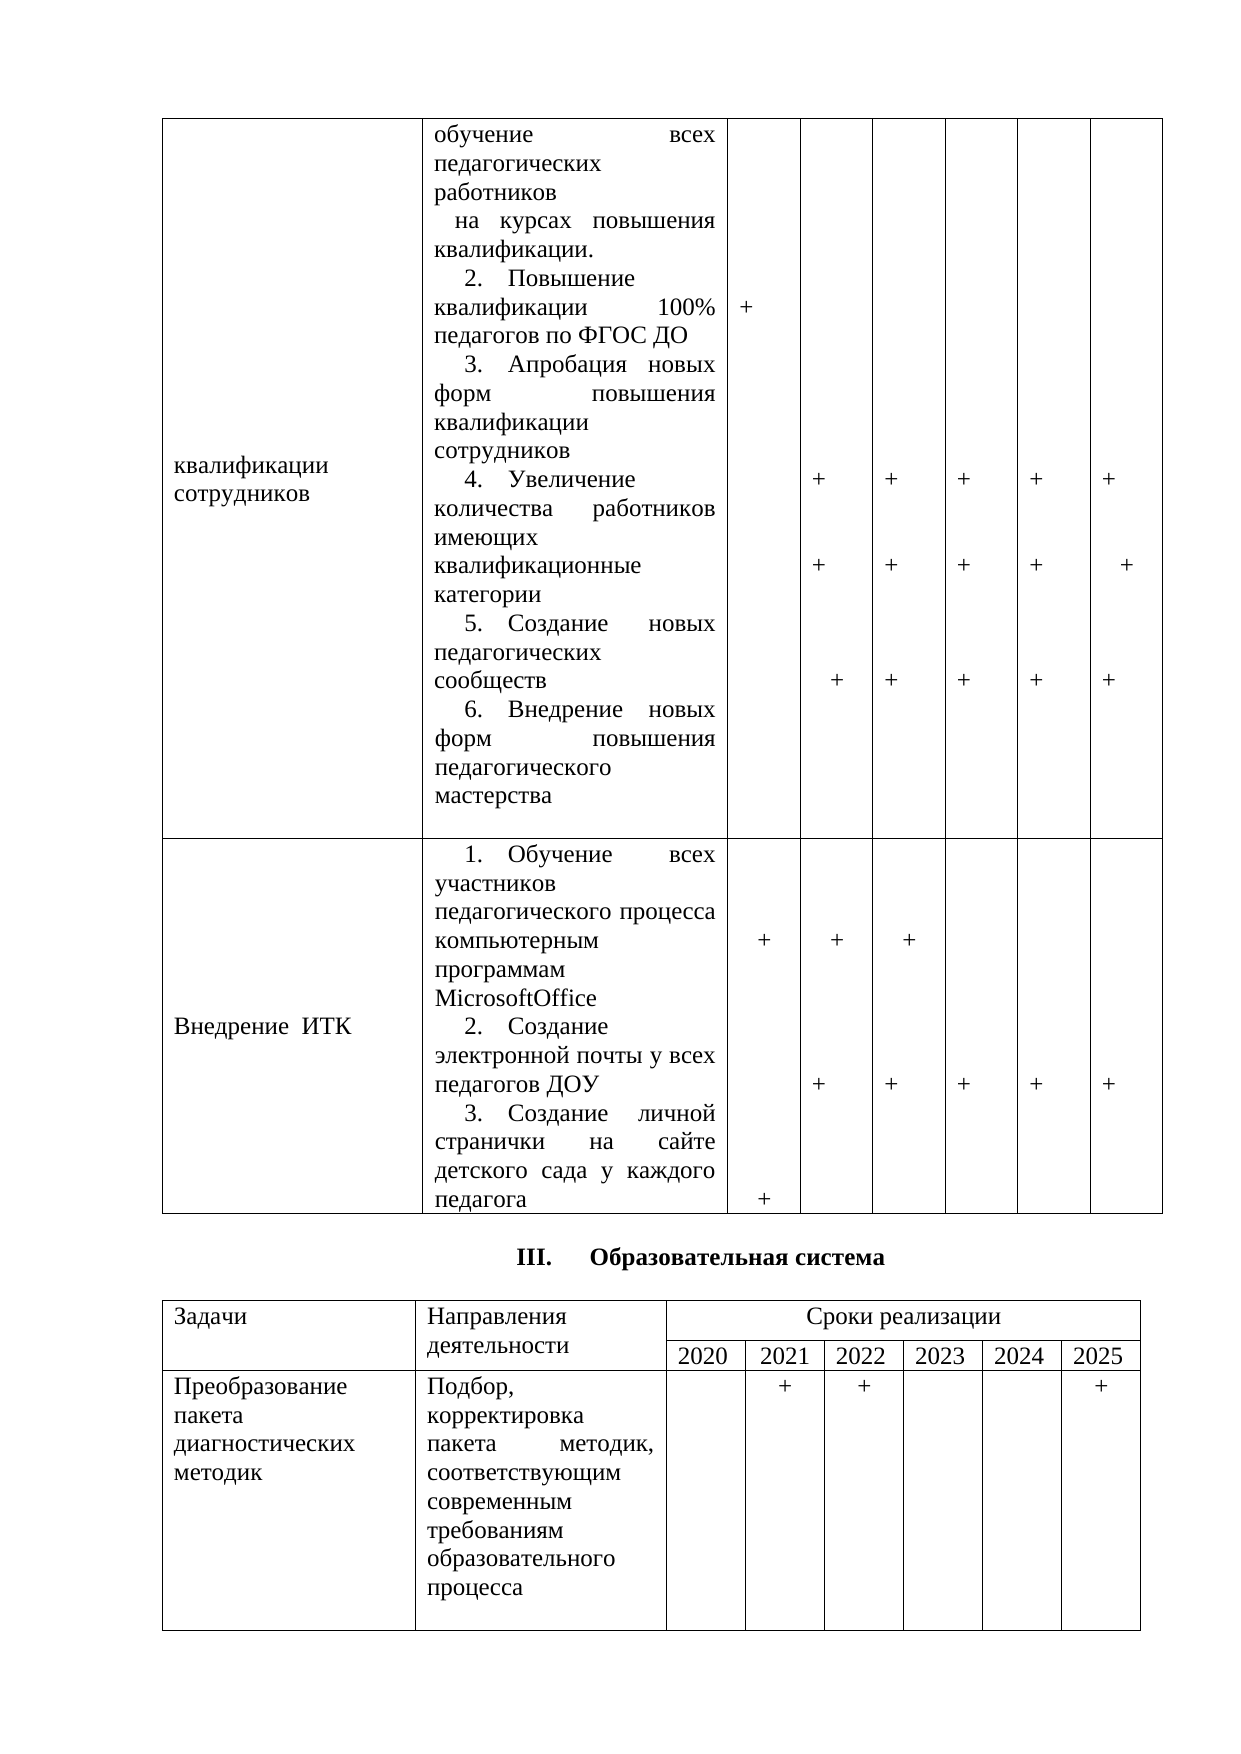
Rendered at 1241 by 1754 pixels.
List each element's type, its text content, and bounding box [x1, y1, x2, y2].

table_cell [423, 119, 727, 838]
table_cell Преобразование пакета диагностических методик [163, 1371, 415, 1630]
table_cell [904, 1371, 982, 1630]
table_cell + + + + [1091, 119, 1162, 838]
table_cell + + + + [801, 119, 872, 838]
table_cell + + [728, 839, 800, 1213]
table_cell 2025 [1062, 1341, 1140, 1370]
table_cell 2024 [983, 1341, 1061, 1370]
table_cell + [1062, 1371, 1140, 1630]
table_cell Обучение всех участников педагогического процесса компьютерным программам MicrosoftOffice Создание электронной почты у всех педагогов ДОУ Создание личной странички на сайте детского сада у каждого педагога [423, 839, 727, 1213]
table_cell + [1018, 839, 1090, 1213]
table_header Задачи [163, 1301, 415, 1370]
table_cell Подбор, корректировка пакета методик, соответствующим современным требованиям образовательного процесса [416, 1371, 666, 1630]
table_cell 2020 [667, 1341, 745, 1370]
table_cell + [728, 119, 800, 838]
table_header Сроки реализации [667, 1301, 1140, 1340]
table_cell + [825, 1371, 903, 1630]
list Образовательная система [288, 1242, 1149, 1271]
table_cell + + + + [946, 119, 1017, 838]
table_cell + + + + [873, 119, 945, 838]
table_cell + [1091, 839, 1162, 1213]
table_cell 2023 [904, 1341, 982, 1370]
table_cell [667, 1371, 745, 1630]
table_cell + [746, 1371, 824, 1630]
table_cell [983, 1371, 1061, 1630]
table_cell 2021 [746, 1341, 824, 1370]
table_header Направления деятельности [416, 1301, 666, 1370]
table_cell Внедрение ИТК [163, 839, 422, 1213]
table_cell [163, 119, 422, 838]
table_cell + + [801, 839, 872, 1213]
table_cell + + + + [1018, 119, 1090, 838]
table_cell 2022 [825, 1341, 903, 1370]
table_cell + + [873, 839, 945, 1213]
table_cell + [946, 839, 1017, 1213]
